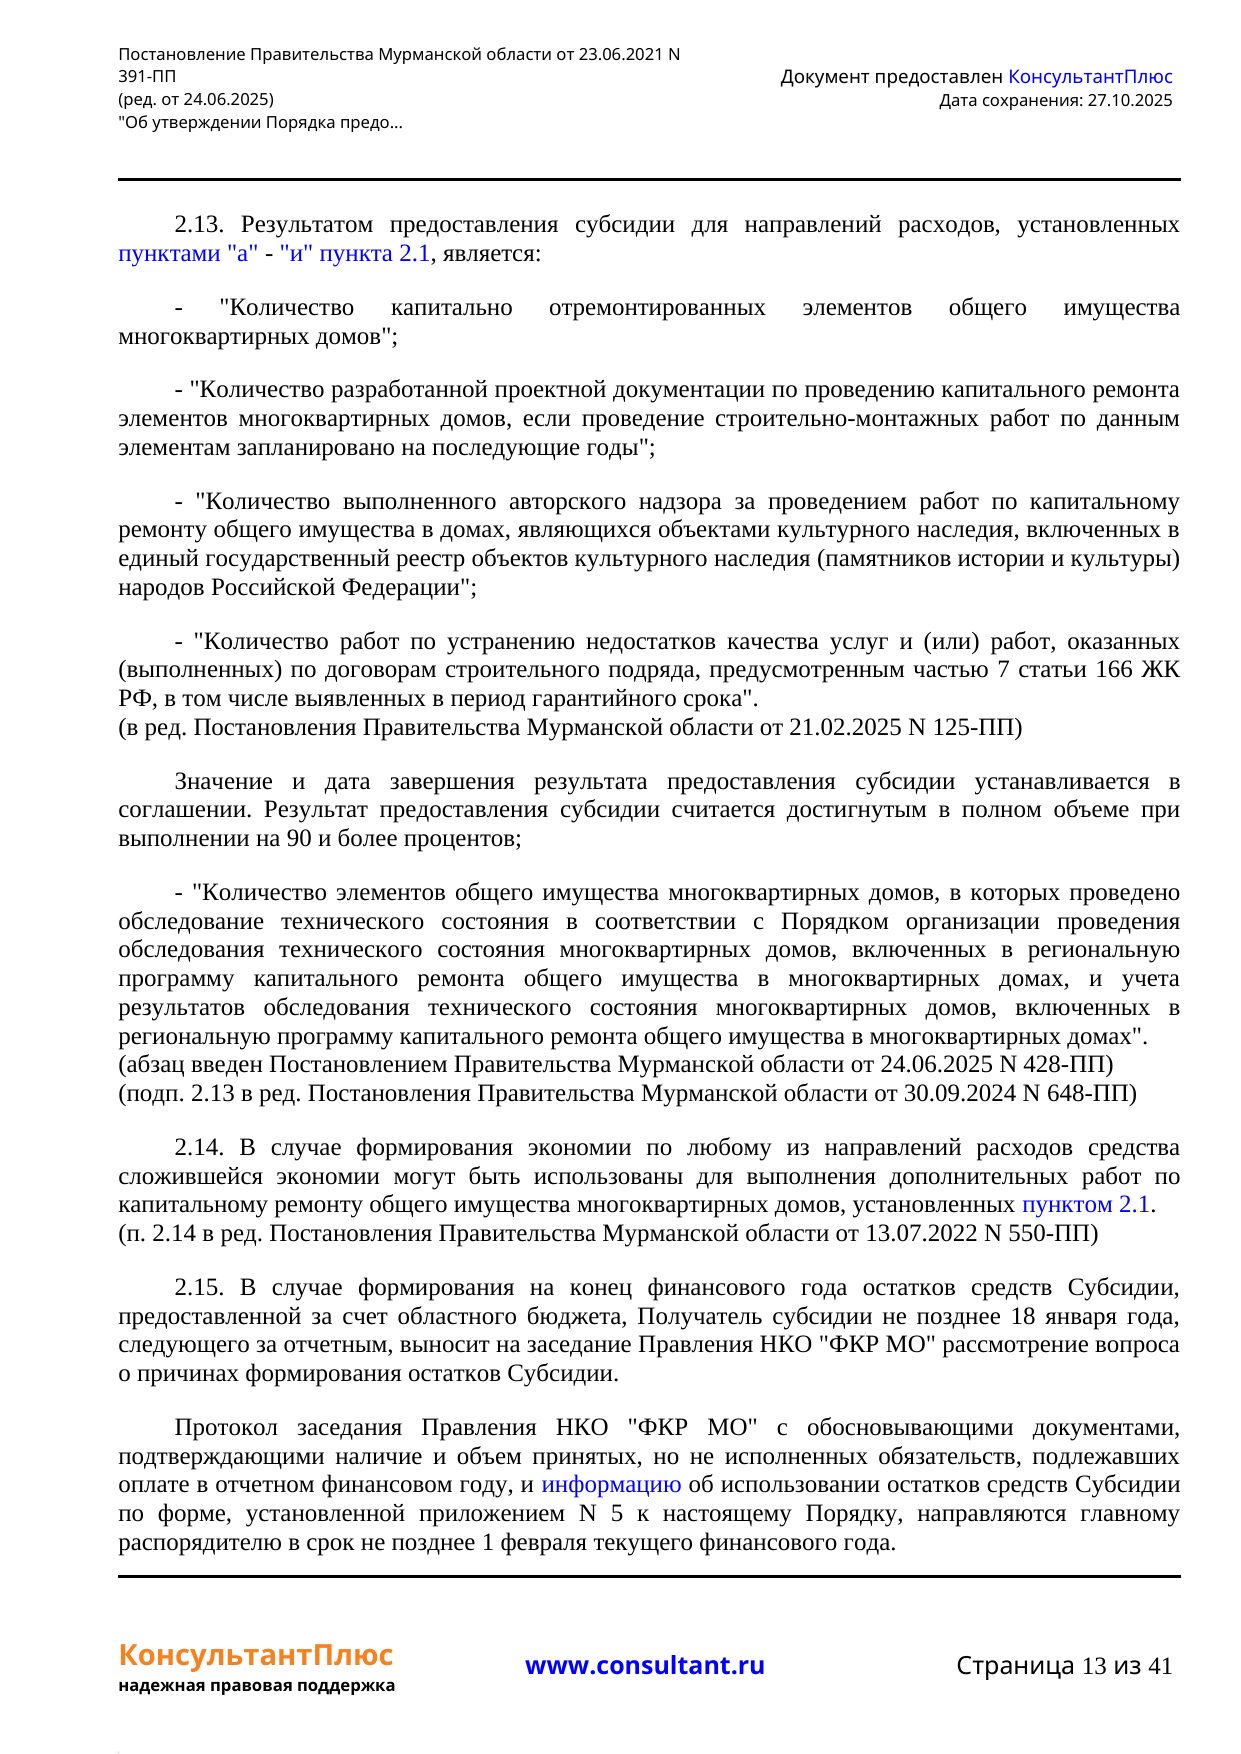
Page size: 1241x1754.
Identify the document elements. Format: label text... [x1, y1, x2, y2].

text - "Количество элементов общего имущества многоквартирных домов, в которых проведено обследование технического состояния в соответствии с Порядком организации проведения обследования технического состояния многоквартирных домов, включенных в региональную программу капитального ремонта общего имущества в многоквартирных домах, и учета результатов обследования технического состояния многоквартирных домов, включенных в региональную программу капитального ремонта общего имущества в многоквартирных домах". [118, 877, 1181, 1049]
text - "Количество капитально отремонтированных элементов общего имущества многоквартирных домов"; [118, 292, 1181, 349]
text - "Количество выполненного авторского надзора за проведением работ по капитальному ремонту общего имущества в домах, являющихся объектами культурного наследия, включенных в единый государственный реестр объектов культурного наследия (памятников истории и культуры) народов Российской Федерации"; [118, 486, 1181, 601]
text (абзац введен Постановлением Правительства Мурманской области от 24.06.2025 N 428-ПП) [118, 1049, 1181, 1078]
text - "Количество работ по устранению недостатков качества услуг и (или) работ, оказанных (выполненных) по договорам строительного подряда, предусмотренным частью 7 статьи 166 ЖК РФ, в том числе выявленных в период гарантийного срока". [118, 626, 1181, 712]
text (п. 2.14 в ред. Постановления Правительства Мурманской области от 13.07.2022 N 550-ПП) [118, 1218, 1181, 1247]
text Протокол заседания Правления НКО "ФКР МО" с обосновывающими документами, подтверждающими наличие и объем принятых, но не исполненных обязательств, подлежавших оплате в отчетном финансовом году, и информацию об использовании остатков средств Субсидии по форме, установленной приложением N 5 к настоящему Порядку, направляются главному распорядителю в срок не позднее 1 февраля текущего финансового года. [118, 1412, 1181, 1556]
text (подп. 2.13 в ред. Постановления Правительства Мурманской области от 30.09.2024 N 648-ПП) [118, 1078, 1181, 1107]
text 2.14. В случае формирования экономии по любому из направлений расходов средства сложившейся экономии могут быть использованы для выполнения дополнительных работ по капитальному ремонту общего имущества многоквартирных домов, установленных пунктом 2.1. [118, 1132, 1181, 1218]
text (в ред. Постановления Правительства Мурманской области от 21.02.2025 N 125-ПП) [118, 712, 1181, 741]
text 2.13. Результатом предоставления субсидии для направлений расходов, установленных пунктами "а" - "и" пункта 2.1, является: [118, 209, 1181, 267]
text Значение и дата завершения результата предоставления субсидии устанавливается в соглашении. Результат предоставления субсидии считается достигнутым в полном объеме при выполнении на 90 и более процентов; [118, 766, 1181, 852]
text - "Количество разработанной проектной документации по проведению капитального ремонта элементов многоквартирных домов, если проведение строительно-монтажных работ по данным элементам запланировано на последующие годы"; [118, 374, 1181, 461]
text 2.15. В случае формирования на конец финансового года остатков средств Субсидии, предоставленной за счет областного бюджета, Получатель субсидии не позднее 18 января года, следующего за отчетным, выносит на заседание Правления НКО "ФКР МО" рассмотрение вопроса о причинах формирования остатков Субсидии. [118, 1272, 1181, 1387]
